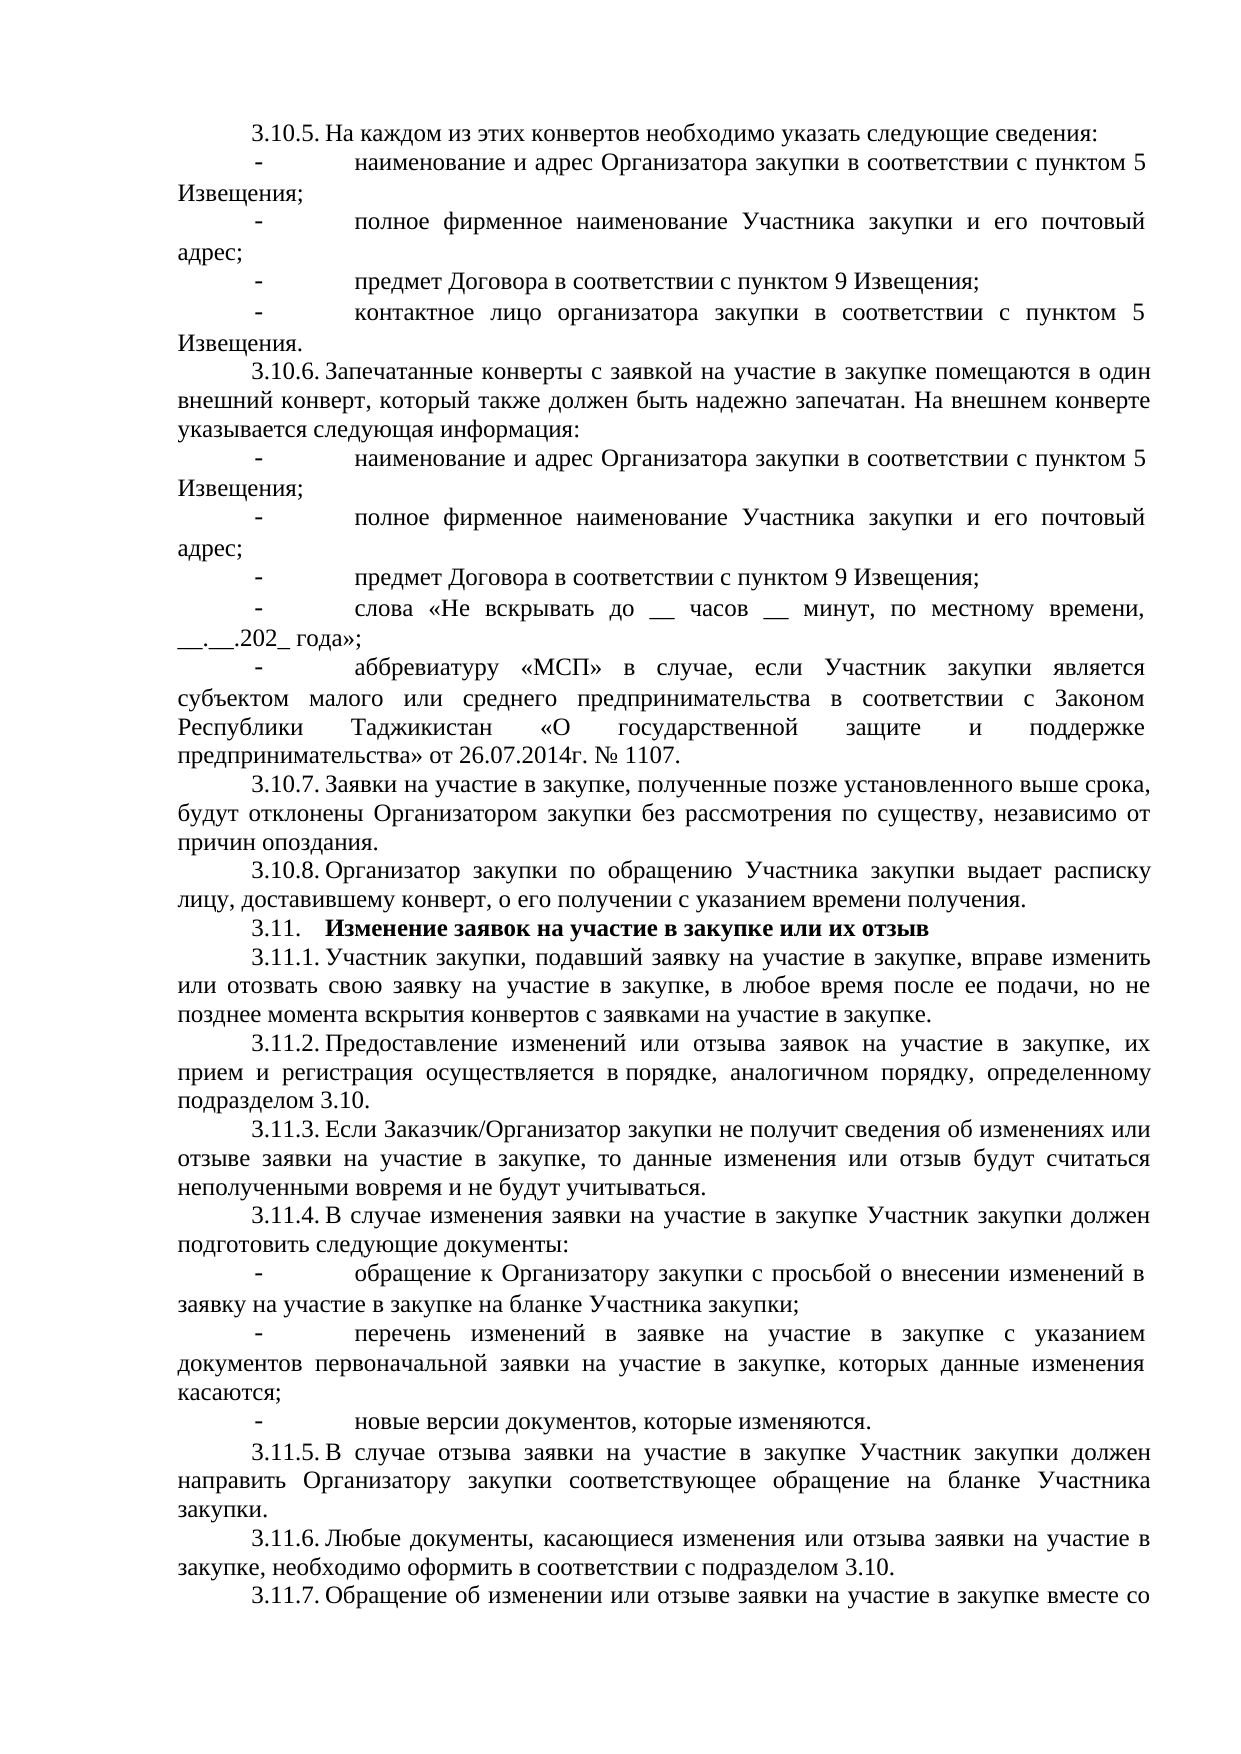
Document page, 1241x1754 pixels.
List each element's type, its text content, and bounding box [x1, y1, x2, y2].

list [177, 1581, 1152, 1609]
list Участник закупки, подавший заявку на участие в закупке, вправе изменить или отозвать свою заявку на участие в закупке, в любое время после ее подачи, но не позднее момента вскрытия конвертов с заявками на участие в закупке. [177, 942, 1152, 1028]
list новые версии документов, которые изменяются. [177, 1406, 1146, 1437]
list В случае отзыва заявки на участие в закупке Участник закупки должен направить Организатору закупки соответствующее обращение на бланке Участника закупки. [177, 1437, 1152, 1523]
list Изменение заявок на участие в закупке или их отзыв [177, 913, 1152, 942]
list предмет Договора в соответствии с пунктом 9 Извещения; [177, 562, 1146, 593]
list Предоставление изменений или отзыва заявок на участие в закупке, их прием и регистрация осуществляется в порядке, аналогичном порядку, определенному подразделом 3.10. [177, 1028, 1152, 1114]
list В случае изменения заявки на участие в закупке Участник закупки должен подготовить следующие документы: [177, 1201, 1152, 1258]
list контактное лицо организатора закупки в соответствии с пунктом 5 Извещения. [177, 297, 1146, 356]
list перечень изменений в заявке на участие в закупке с указанием документов первоначальной заявки на участие в закупке, которых данные изменения касаются; [177, 1318, 1146, 1406]
list Если Заказчик/Организатор закупки не получит сведения об изменениях или отзыве заявки на участие в закупке, то данные изменения или отзыв будут считаться неполученными вовремя и не будут учитываться. [177, 1114, 1152, 1201]
list Запечатанные конверты с заявкой на участие в закупке помещаются в один внешний конверт, который также должен быть надежно запечатан. На внешнем конверте указывается следующая информация: [177, 356, 1152, 443]
list Любые документы, касающиеся изменения или отзыва заявки на участие в закупке, необходимо оформить в соответствии с подразделом 3.10. [177, 1523, 1152, 1581]
list слова «Не вскрывать до __ часов __ минут, по местному времени, __.__.202_ года»; [177, 593, 1146, 652]
list наименование и адрес Организатора закупки в соответствии с пунктом 5 Извещения; [177, 147, 1146, 206]
list полное фирменное наименование Участника закупки и его почтовый адрес; [177, 502, 1146, 562]
list Заявки на участие в закупке, полученные позже установленного выше срока, будут отклонены Организатором закупки без рассмотрения по существу, независимо от причин опоздания. [177, 769, 1152, 856]
list полное фирменное наименование Участника закупки и его почтовый адрес; [177, 206, 1146, 266]
list На каждом из этих конвертов необходимо указать следующие сведения: [177, 118, 1152, 147]
list наименование и адрес Организатора закупки в соответствии с пунктом 5 Извещения; [177, 443, 1146, 502]
list предмет Договора в соответствии с пунктом 9 Извещения; [177, 266, 1146, 297]
list аббревиатуру «МСП» в случае, если Участник закупки является субъектом малого или среднего предпринимательства в соответствии с Законом Республики Таджикистан «О государственной защите и поддержке предпринимательства» от 26.07.2014г. № 1107. [177, 652, 1146, 769]
list обращение к Организатору закупки с просьбой о внесении изменений в заявку на участие в закупке на бланке Участника закупки; [177, 1258, 1146, 1318]
list Организатор закупки по обращению Участника закупки выдает расписку лицу, доставившему конверт, о его получении с указанием времени получения. [177, 856, 1152, 913]
